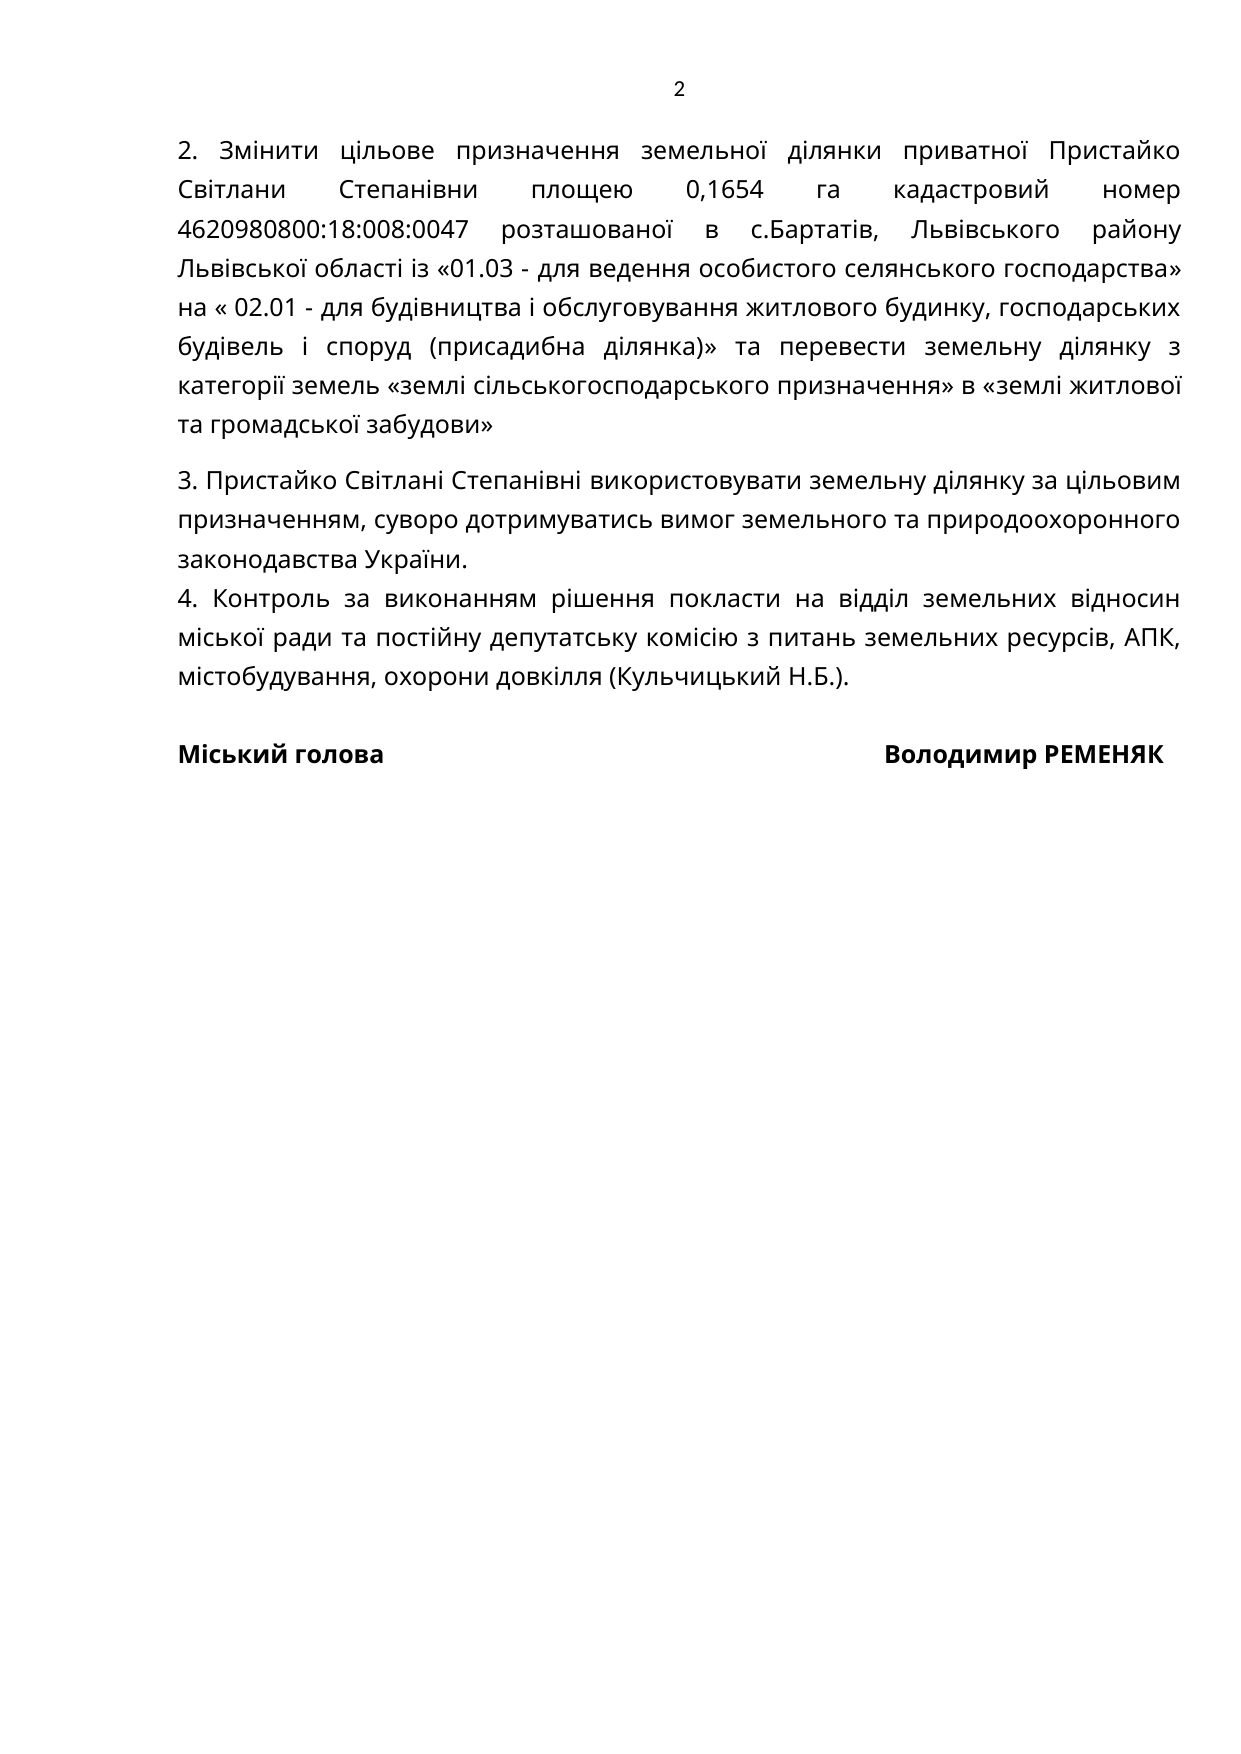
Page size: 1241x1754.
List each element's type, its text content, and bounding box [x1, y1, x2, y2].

text 2. Змінити цільове призначення земельної ділянки приватної Пристайко Світлани Степанівни площею 0,1654 га кадастровий номер 4620980800:18:008:0047 розташованої в с.Бартатів, Львівського району Львівської області із «01.03 - для ведення особистого селянського господарства» на « 02.01 - для будівництва і обслуговування житлового будинку, господарських будівель і споруд (присадибна ділянка)» та перевести земельну ділянку з категорії земель «землі сільськогосподарського призначення» в «землі житлової та громадської забудови» [177, 133, 1182, 441]
text 3. Пристайко Світлані Степанівні використовувати земельну ділянку за цільовим призначенням, суворо дотримуватись вимог земельного та природоохоронного законодавства України. [177, 463, 1182, 575]
text 4. Контроль за виконанням рішення покласти на відділ земельних відносин міської ради та постійну депутатську комісію з питань земельних ресурсів, АПК, містобудування, охорони довкілля (Кульчицький Н.Б.). [177, 581, 1182, 693]
text Міський голова Володимир РЕМЕНЯК [177, 737, 1181, 771]
